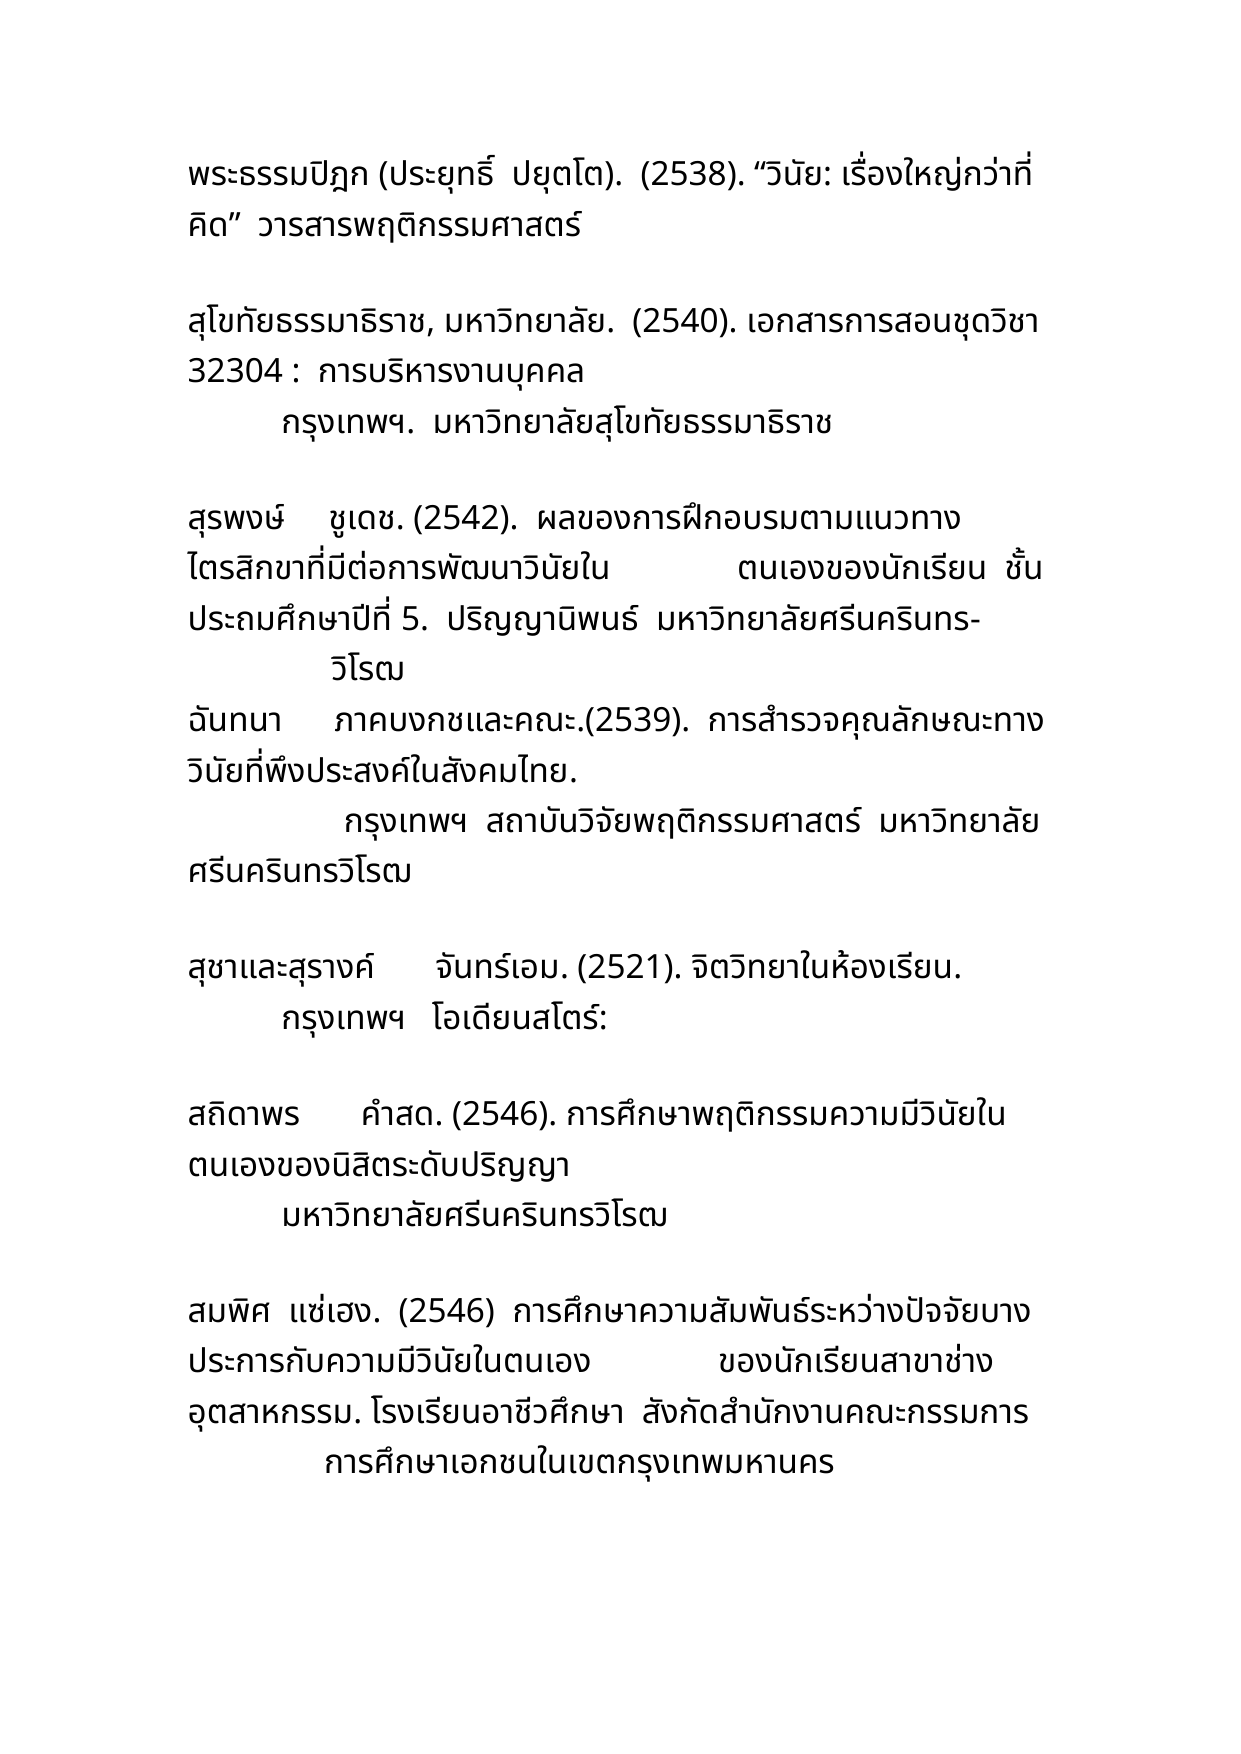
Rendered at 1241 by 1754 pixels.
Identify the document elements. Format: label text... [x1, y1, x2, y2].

text สุรพงษ์ ชูเดช. (2542). ผลของการฝึกอบรมตามแนวทางไตรสิกขาที่มีต่อการพัฒนาวินัยใน หหหหหหตนเองของนักเรียน ชั้นประถมศึกษาปีที่ 5. ปริญญานิพนธ์ มหาวิทยาลัยศรีนครินทร- [187, 494, 1053, 645]
text สุชาและสุรางค์ จันทร์เอม. (2521). จิตวิทยาในห้องเรียน. กรุงเทพฯ โอเดียนสโตร์: [187, 943, 1053, 1044]
text กรุงเทพฯ สถาบันวิจัยพฤติกรรมศาสตร์ มหาวิทยาลัยศรีนครินทรวิโรฒ [187, 797, 1053, 898]
text มหาวิทยาลัยศรีนครินทรวิโรฒ [187, 1191, 1053, 1241]
text พระธรรมปิฎก (ประยุทธิ์ ปยุตโต). (2538). “วินัย: เรื่องใหญ่กว่าที่คิด” วารสารพฤติกรรมศาสตร์ [187, 150, 1053, 251]
text สุโขทัยธรรมาธิราช, มหาวิทยาลัย. (2540). เอกสารการสอนชุดวิชา 32304 : การบริหารงานบุคคล [187, 296, 1053, 398]
text กรุงเทพฯ. มหาวิทยาลัยสุโขทัยธรรมาธิราช [187, 398, 1053, 448]
text สถิดาพร คำสด. (2546). การศึกษาพฤติกรรมความมีวินัยในตนเองของนิสิตระดับปริญญา [187, 1090, 1053, 1191]
text สมพิศ แซ่เฮง. (2546) การศึกษาความสัมพันธ์ระหว่างปัจจัยบางประการกับความมีวินัยในตนเอง หหหหหหของนักเรียนสาขาช่างอุตสาหกรรม. โรงเรียนอาชีวศึกษา สังกัดสำนักงานคณะกรรมการ ฟฟฟฟฟฟการศึกษาเอกชนในเขตกรุงเทพมหานคร [187, 1287, 1053, 1489]
text ฉันทนา ภาคบงกชและคณะ.(2539). การสำรวจคุณลักษณะทางวินัยที่พึงประสงค์ในสังคมไทย. [187, 696, 1053, 797]
text ดดดดดดดวิโรฒ [187, 645, 1053, 696]
